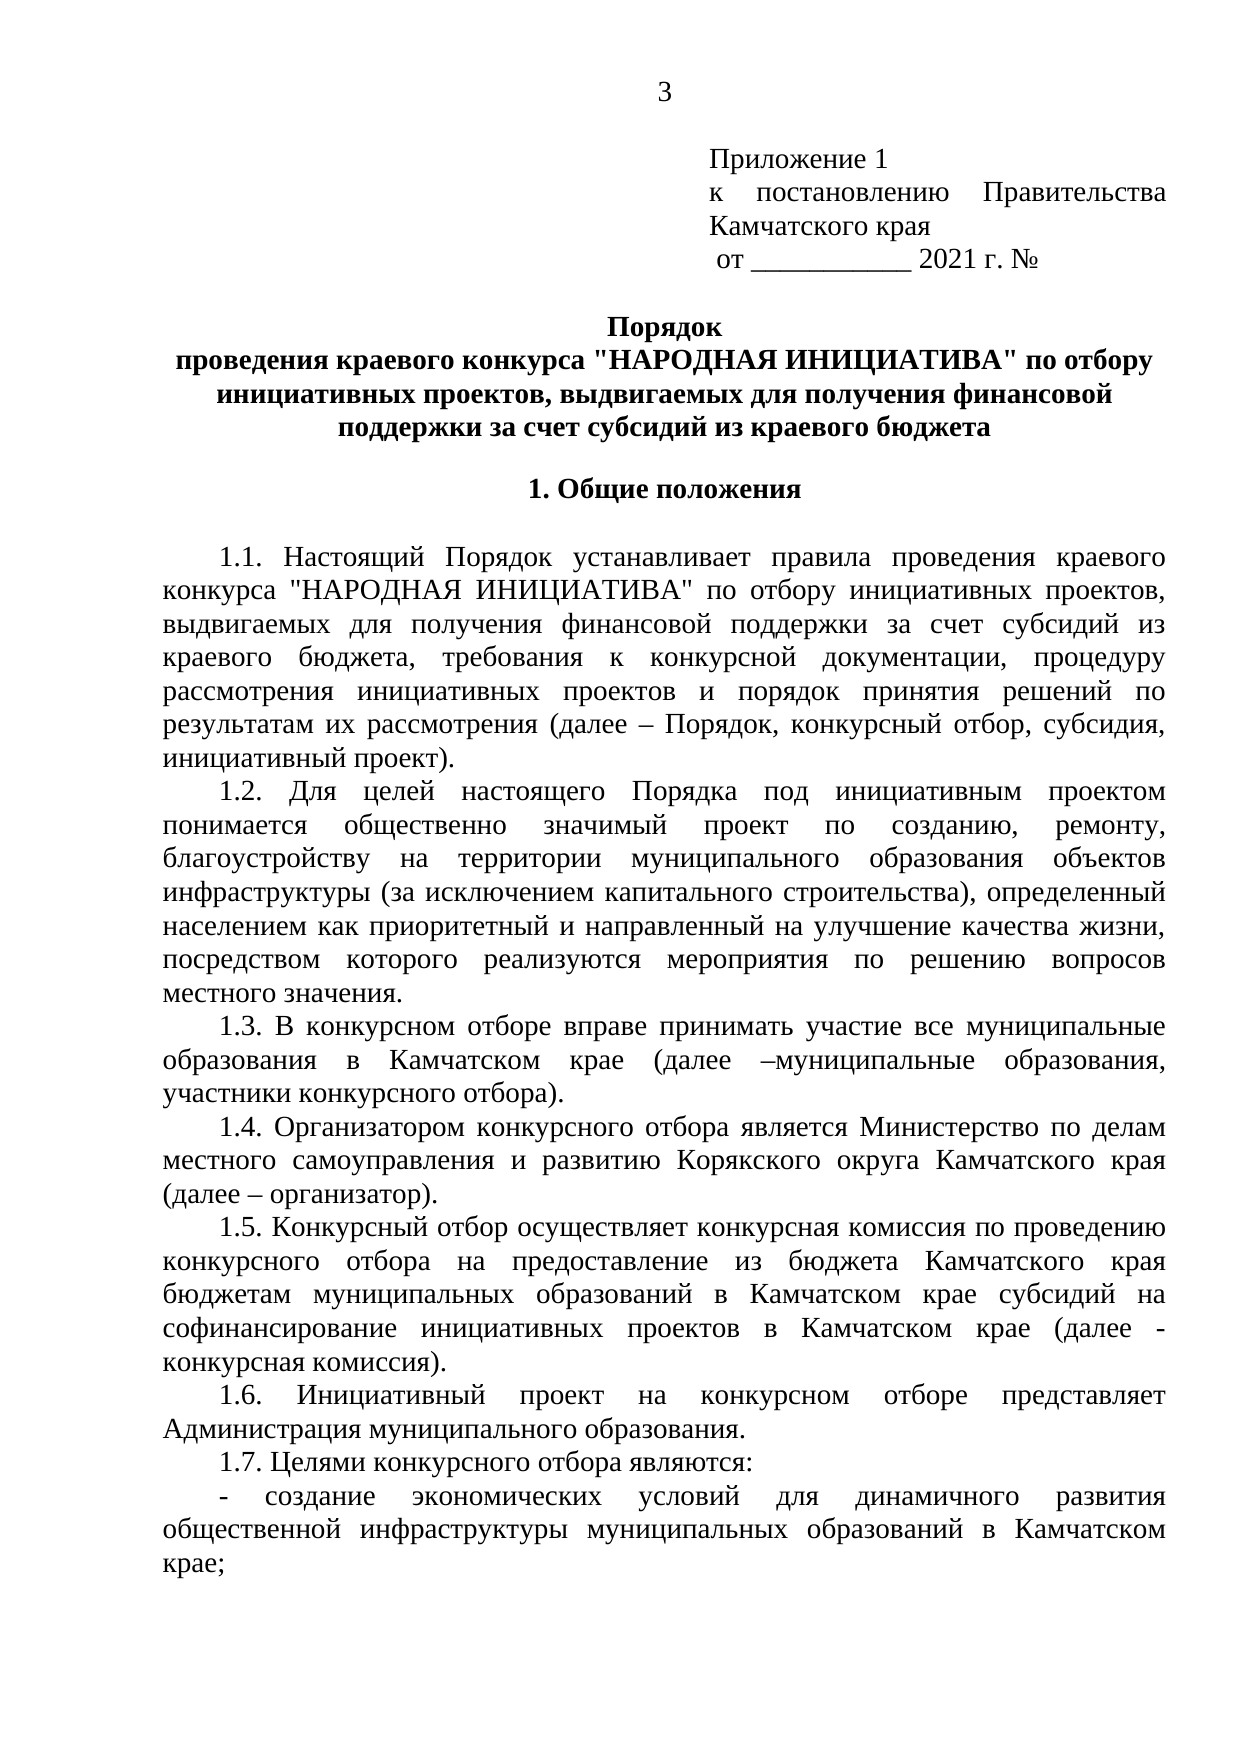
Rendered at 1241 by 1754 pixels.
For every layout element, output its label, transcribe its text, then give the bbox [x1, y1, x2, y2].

text Порядок [162, 309, 1167, 342]
text от ___________ 2021 г. № [709, 242, 1167, 275]
text 1.3. В конкурсном отборе вправе принимать участие все муниципальные образования в Камчатском крае (далее –муниципальные образования, участники конкурсного отбора). [162, 1008, 1167, 1109]
text 1.4. Организатором конкурсного отбора является Министерство по делам местного самоуправления и развитию Корякского округа Камчатского края (далее – организатор). [162, 1109, 1167, 1209]
text 1.2. Для целей настоящего Порядка под инициативным проектом понимается общественно значимый проект по созданию, ремонту, благоустройству на территории муниципального образования объектов инфраструктуры (за исключением капитального строительства), определенный населением как приоритетный и направленный на улучшение качества жизни, посредством которого реализуются мероприятия по решению вопросов местного значения. [162, 773, 1167, 1008]
text 1.5. Конкурсный отбор осуществляет конкурсная комиссия по проведению конкурсного отбора на предоставление из бюджета Камчатского края бюджетам муниципальных образований в Камчатском крае субсидий на софинансирование инициативных проектов в Камчатском крае (далее - конкурсная комиссия). [162, 1209, 1167, 1377]
text - создание экономических условий для динамичного развития общественной инфраструктуры муниципальных образований в Камчатском крае; [162, 1478, 1167, 1578]
text 1. Общие положения [162, 472, 1167, 505]
text 1.6. Инициативный проект на конкурсном отборе представляет Администрация муниципального образования. [162, 1377, 1167, 1444]
text 1.1. Настоящий Порядок устанавливает правила проведения краевого конкурса "НАРОДНАЯ ИНИЦИАТИВА" по отбору инициативных проектов, выдвигаемых для получения финансовой поддержки за счет субсидий из краевого бюджета, требования к конкурсной документации, процедуру рассмотрения инициативных проектов и порядок принятия решений по результатам их рассмотрения (далее – Порядок, конкурсный отбор, субсидия, инициативный проект). [162, 539, 1167, 773]
text проведения краевого конкурса "НАРОДНАЯ ИНИЦИАТИВА" по отбору инициативных проектов, выдвигаемых для получения финансовой поддержки за счет субсидий из краевого бюджета [162, 342, 1167, 443]
text Приложение 1 [709, 141, 1167, 174]
text 1.7. Целями конкурсного отбора являются: [162, 1444, 1167, 1478]
text к постановлению Правительства Камчатского края [709, 174, 1167, 242]
